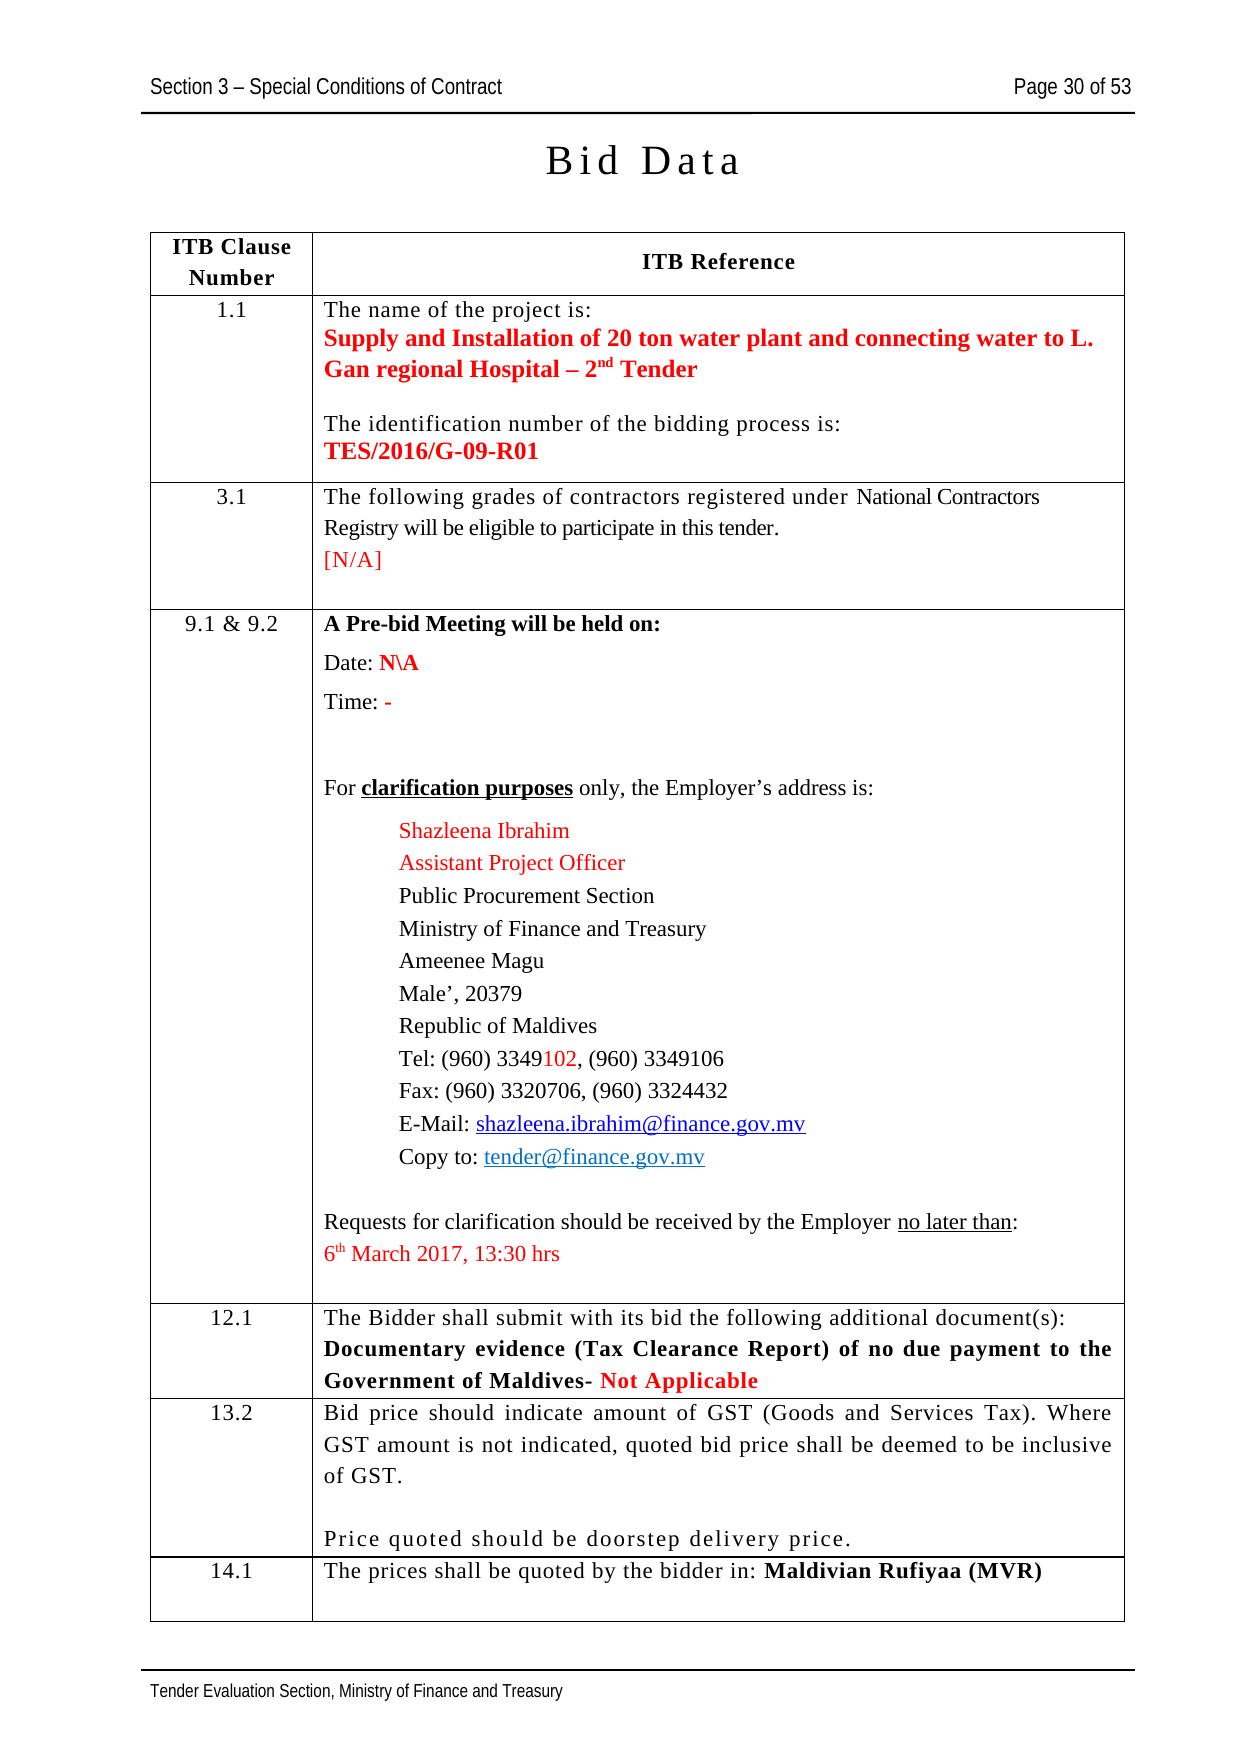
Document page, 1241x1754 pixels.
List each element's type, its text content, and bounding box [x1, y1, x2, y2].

table_cell The following grades of contractors registered under National Contractors Registry will be eligible to participate in this tender. [N/A] [313, 483, 1124, 609]
table_cell The name of the project is: Supply and Installation of 20 ton water plant and connecting water to L. Gan regional Hospital – 2nd Tender The identification number of the bidding process is: TES/2016/G-09-R01 [313, 296, 1124, 482]
text Bid Data [150, 136, 1134, 184]
table_cell 3.1 [151, 483, 312, 609]
table_cell The Bidder shall submit with its bid the following additional document(s): Documentary evidence (Tax Clearance Report) of no due payment to the Government of Maldives- Not Applicable [313, 1304, 1124, 1398]
table_cell 14.1 [151, 1558, 312, 1621]
table_cell 12.1 [151, 1304, 312, 1398]
table_header ITB Reference [313, 233, 1124, 295]
table_cell 1.1 [151, 296, 312, 482]
table_header ITB Clause Number [151, 233, 312, 295]
table_cell The prices shall be quoted by the bidder in: Maldivian Rufiyaa (MVR) [313, 1558, 1124, 1621]
table_cell 9.1 & 9.2 [151, 610, 312, 1303]
table_cell Bid price should indicate amount of GST (Goods and Services Tax). Where GST amount is not indicated, quoted bid price shall be deemed to be inclusive of GST. Price quoted should be doorstep delivery price. [313, 1399, 1124, 1556]
table_cell A Pre-bid Meeting will be held on: Date: N\A Time: - For clarification purposes only, the Employer’s address is: Shazleena Ibrahim Assistant Project Officer Public Procurement Section Ministry of Finance and Treasury Ameenee Magu Male’, 20379 Republic of Maldives Tel: (960) 3349102, (960) 3349106 Fax: (960) 3320706, (960) 3324432 E-Mail: shazleena.ibrahim@finance.gov.mv Copy to: tender@finance.gov.mv Requests for clarification should be received by the Employer no later than: 6th March 2017, 13:30 hrs [313, 610, 1124, 1303]
table_cell 13.2 [151, 1399, 312, 1556]
